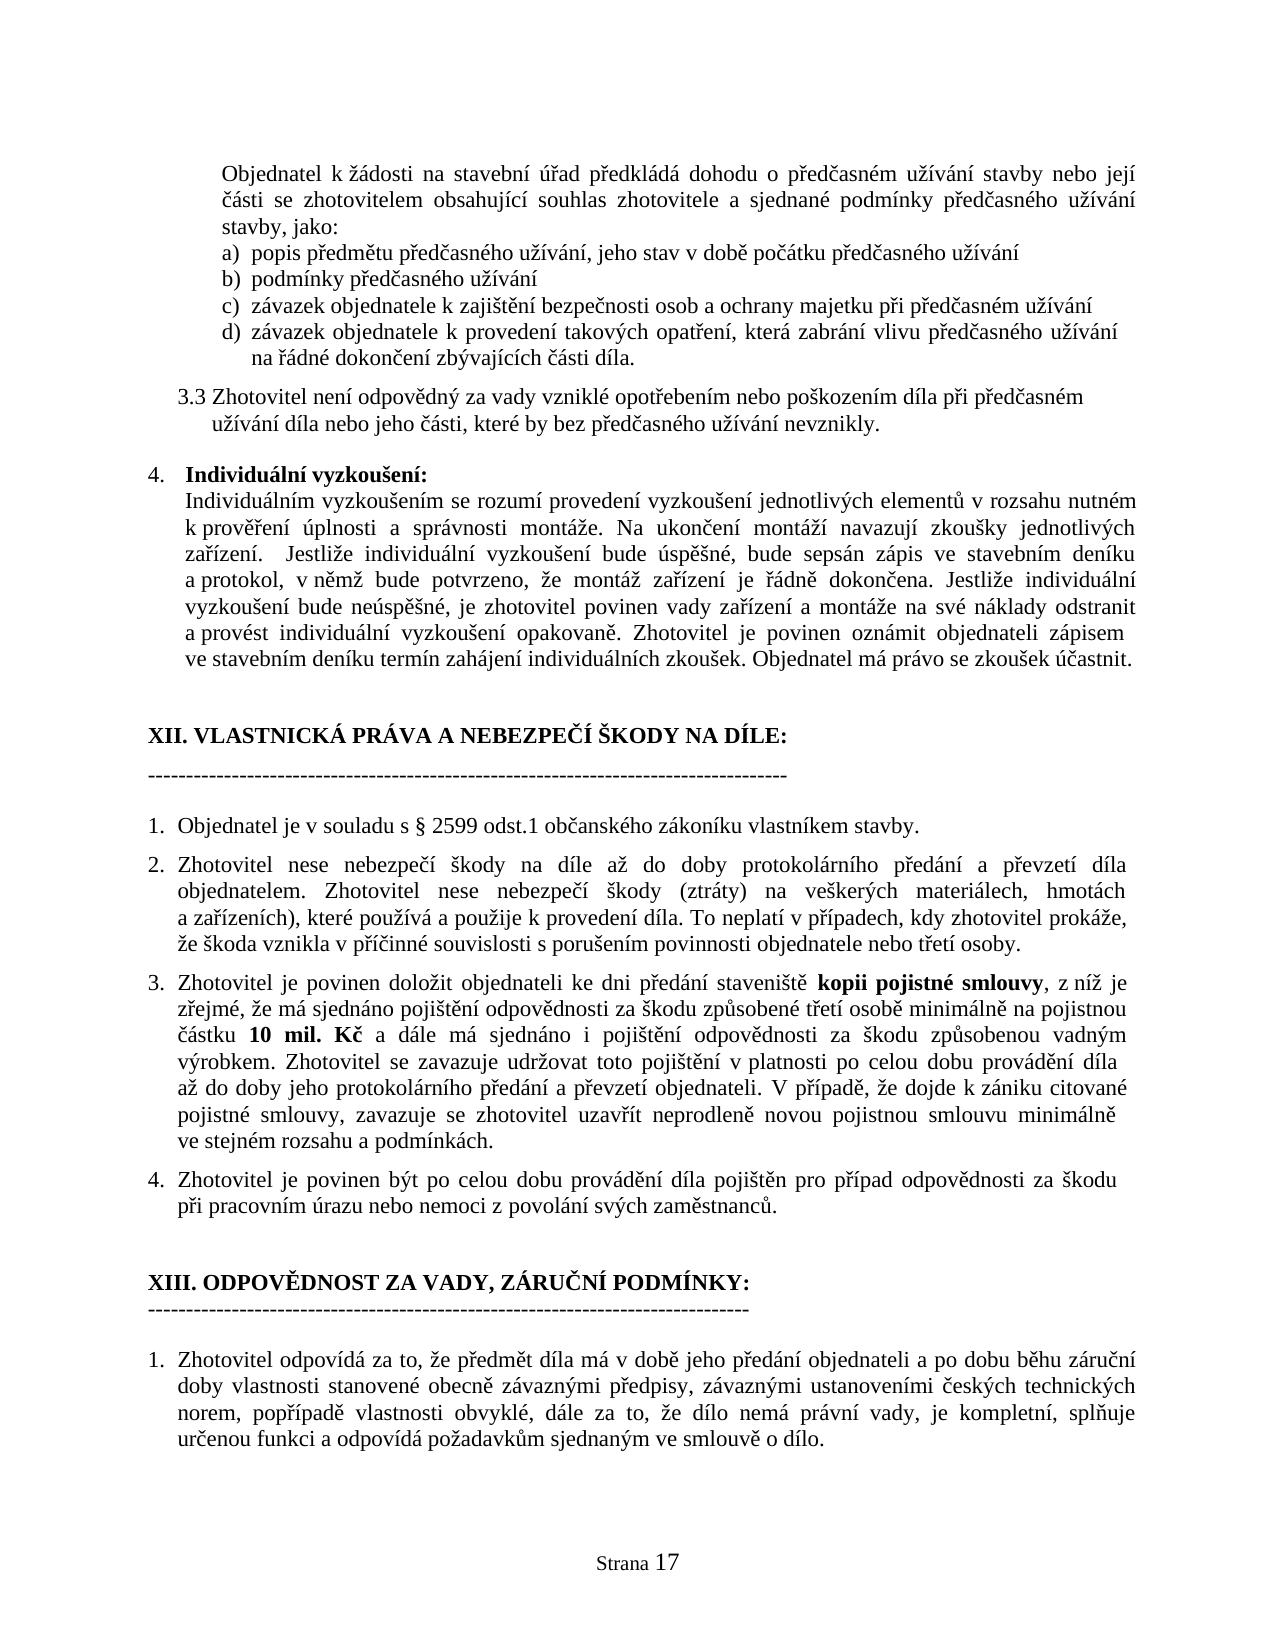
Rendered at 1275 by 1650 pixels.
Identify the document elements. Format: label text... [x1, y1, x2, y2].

text ------------------------------------------------------------------------------------ [148, 761, 1127, 787]
list závazek objednatele k provedení takových opatření, která zabrání vlivu předčasného užívání na řádné dokončení zbývajících části díla. [222, 318, 1127, 371]
text Individuálním vyzkoušením se rozumí provedení vyzkoušení jednotlivých elementů v rozsahu nutném k prověření úplnosti a správnosti montáže. Na ukončení montáží navazují zkoušky jednotlivých zařízení. Jestliže individuální vyzkoušení bude úspěšné, bude sepsán zápis ve stavebním deníku a protokol, v němž bude potvrzeno, že montáž zařízení je řádně dokončena. Jestliže individuální vyzkoušení bude neúspěšné, je zhotovitel povinen vady zařízení a montáže na své náklady odstranit a provést individuální vyzkoušení opakovaně. Zhotovitel je povinen oznámit objednateli zápisem ve stavebním deníku termín zahájení individuálních zkoušek. Objednatel má právo se zkoušek účastnit. [185, 487, 1137, 672]
text Objednatel k žádosti na stavební úřad předkládá dohodu o předčasném užívání stavby nebo její části se zhotovitelem obsahující souhlas zhotovitele a sjednané podmínky předčasného užívání stavby, jako: [221, 160, 1137, 239]
text 3.3 Zhotovitel není odpovědný za vady vzniklé opotřebením nebo poškozením díla při předčasném [177, 383, 1137, 410]
list podmínky předčasného užívání [222, 265, 1127, 292]
list Individuální vyzkoušení: [148, 461, 1137, 487]
text XII. VLASTNICKÁ PRÁVA A NEBEZPEČÍ ŠKODY NA DÍLE: [148, 722, 1137, 748]
list Zhotovitel je povinen doložit objednateli ke dni předání staveniště kopii pojistné smlouvy, z níž je zřejmé, že má sjednáno pojištění odpovědnosti za škodu způsobené třetí osobě minimálně na pojistnou částku 10 mil. Kč a dále má sjednáno i pojištění odpovědnosti za škodu způsobenou vadným výrobkem. Zhotovitel se zavazuje udržovat toto pojištění v platnosti po celou dobu provádění díla až do doby jeho protokolárního předání a převzetí objednateli. V případě, že dojde k zániku citované pojistné smlouvy, zavazuje se zhotovitel uzavřít neprodleně novou pojistnou smlouvu minimálně ve stejném rozsahu a podmínkách. [148, 969, 1127, 1153]
text XIII. ODPOVĚDNOST ZA VADY, ZÁRUČNÍ PODMÍNKY: [148, 1268, 1137, 1295]
text užívání díla nebo jeho části, které by bez předčasného užívání nevznikly. [177, 410, 1137, 436]
text ------------------------------------------------------------------------------- [148, 1295, 1137, 1321]
list Zhotovitel je povinen být po celou dobu provádění díla pojištěn pro případ odpovědnosti za škodu při pracovním úrazu nebo nemoci z povolání svých zaměstnanců. [148, 1166, 1127, 1218]
list závazek objednatele k zajištění bezpečnosti osob a ochrany majetku při předčasném užívání [222, 292, 1127, 318]
list Zhotovitel nese nebezpečí škody na díle až do doby protokolárního předání a převzetí díla objednatelem. Zhotovitel nese nebezpečí škody (ztráty) na veškerých materiálech, hmotách a zařízeních), které používá a použije k provedení díla. To neplatí v případech, kdy zhotovitel prokáže, že škoda vznikla v příčinné souvislosti s porušením povinnosti objednatele nebo třetí osoby. [148, 851, 1127, 956]
list Objednatel je v souladu s § 2599 odst.1 občanského zákoníku vlastníkem stavby. [148, 812, 1127, 838]
list Zhotovitel odpovídá za to, že předmět díla má v době jeho předání objednateli a po dobu běhu záruční doby vlastnosti stanovené obecně závaznými předpisy, závaznými ustanoveními českých technických norem, popřípadě vlastnosti obvyklé, dále za to, že dílo nemá právní vady, je kompletní, splňuje určenou funkci a odpovídá požadavkům sjednaným ve smlouvě o dílo. [148, 1346, 1137, 1452]
list popis předmětu předčasného užívání, jeho stav v době počátku předčasného užívání [222, 239, 1127, 265]
